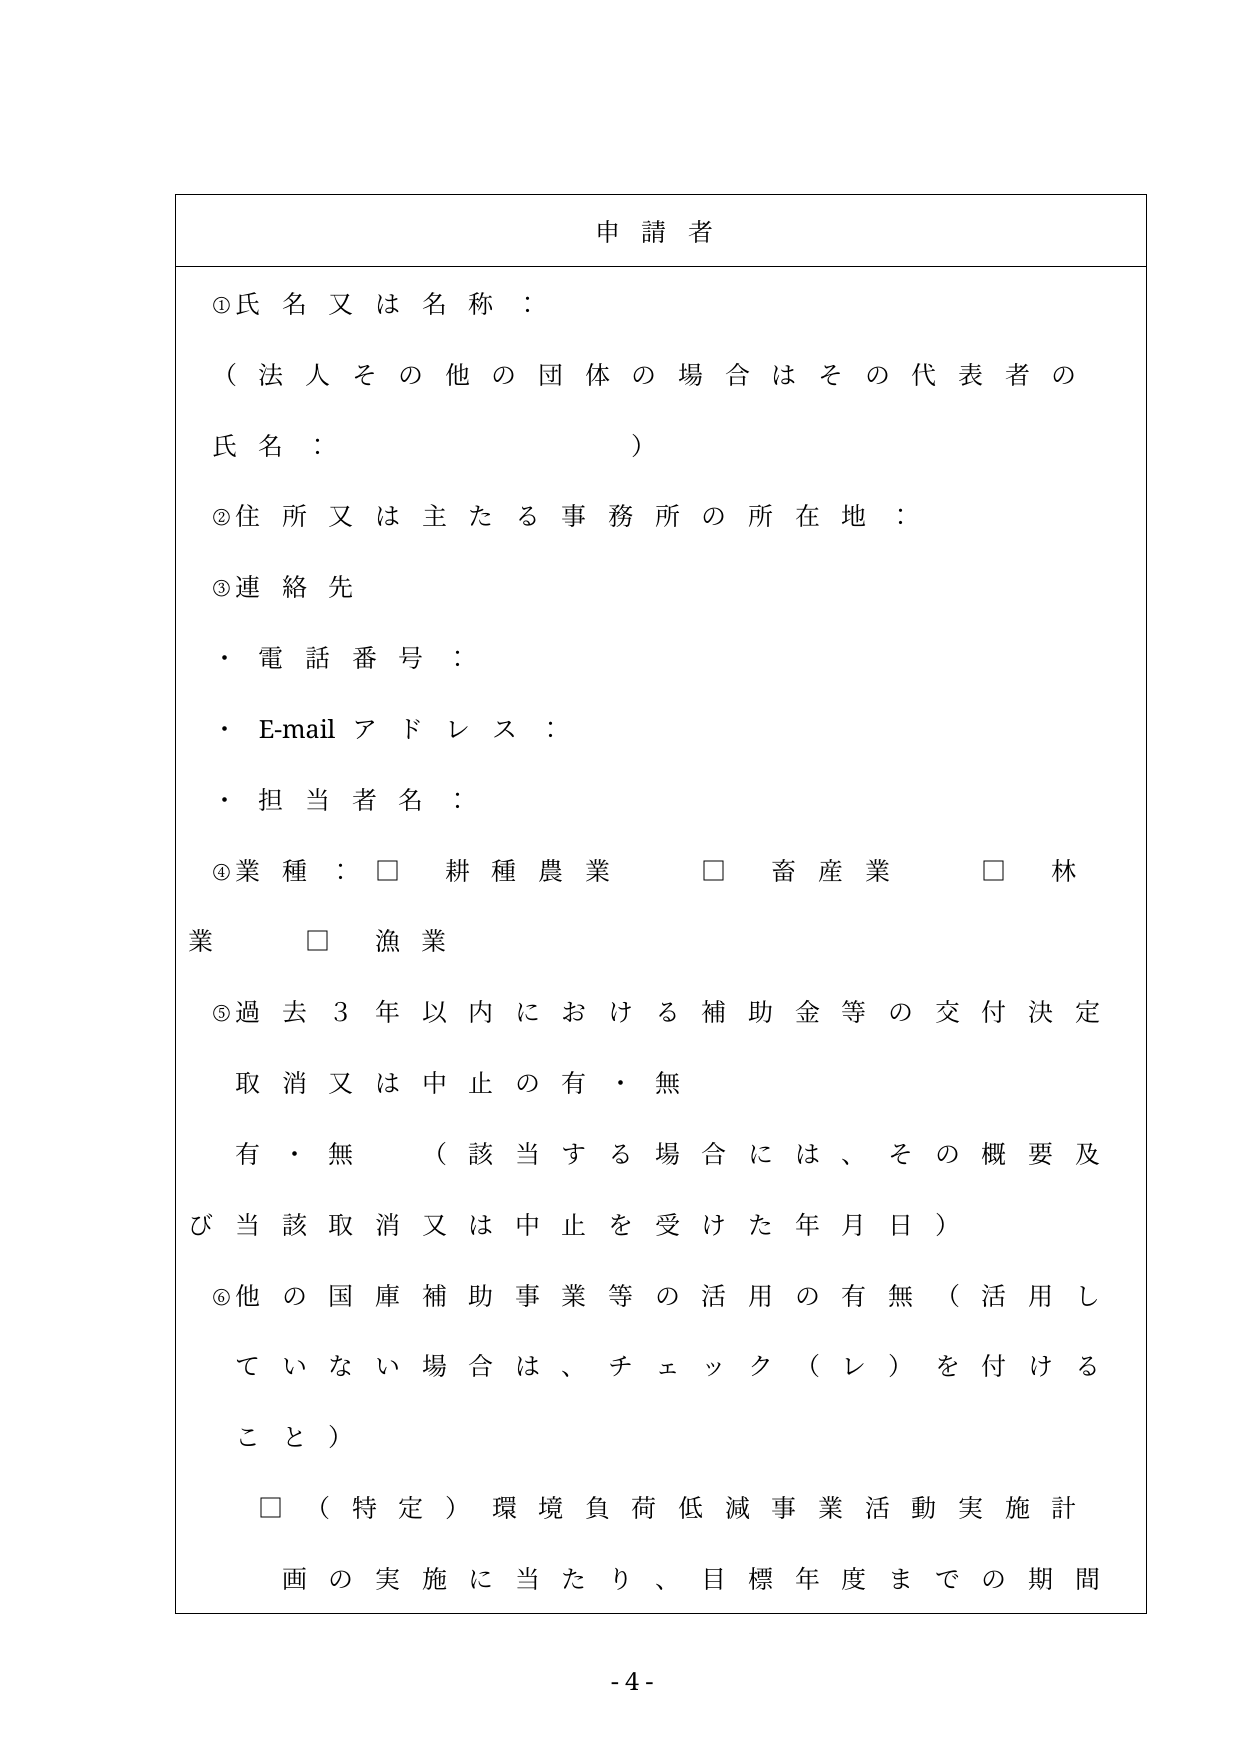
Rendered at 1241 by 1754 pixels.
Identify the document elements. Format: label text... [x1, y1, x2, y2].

table_cell 申請者 [176, 195, 1146, 266]
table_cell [176, 267, 1146, 1613]
